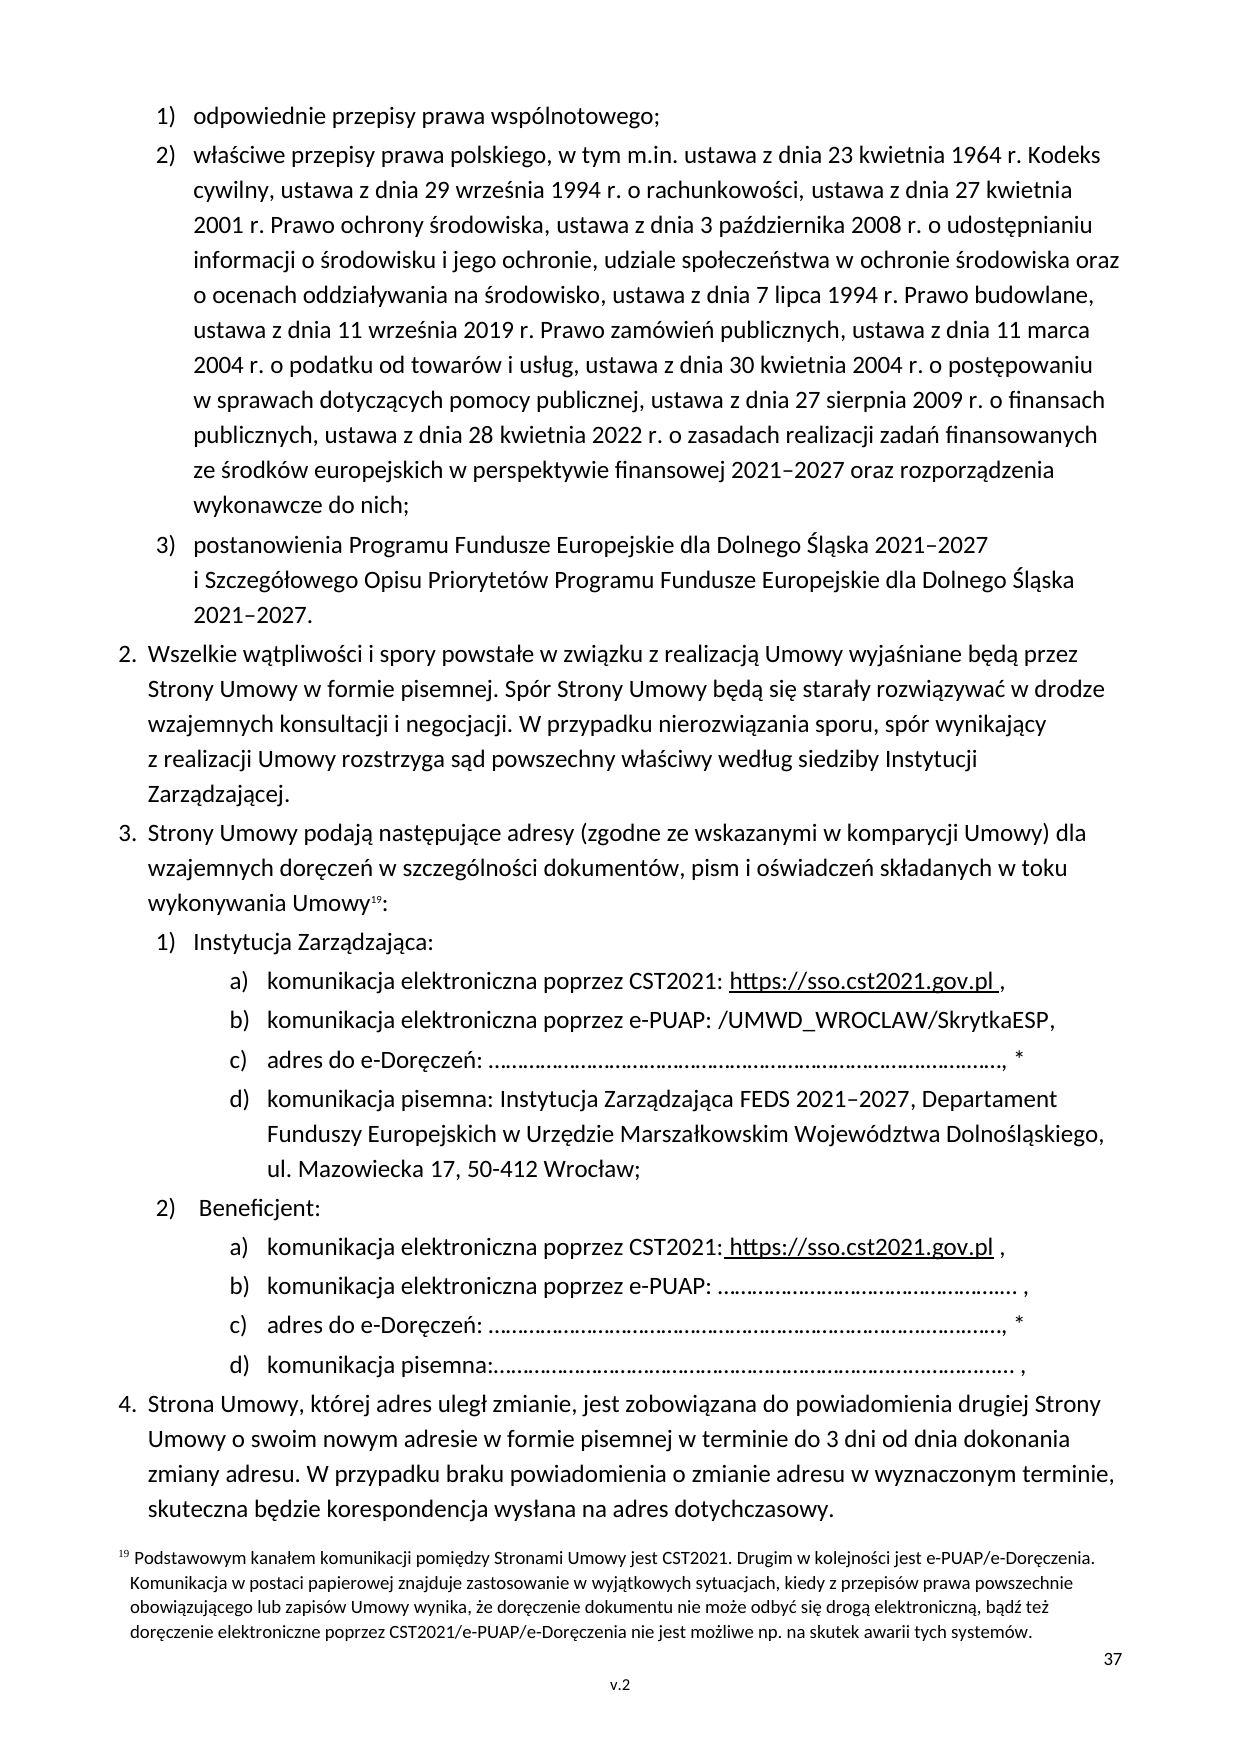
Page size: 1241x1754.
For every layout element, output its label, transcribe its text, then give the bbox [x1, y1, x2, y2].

list komunikacja elektroniczna poprzez e-PUAP: ………………………………………….… , [229, 1270, 1122, 1301]
list komunikacja pisemna:………………………………………………………………...………...… , [229, 1349, 1122, 1379]
list Beneficjent: [156, 1192, 1122, 1223]
list komunikacja elektroniczna poprzez CST2021: https://sso.cst2021.gov.pl , [229, 965, 1122, 996]
list komunikacja elektroniczna poprzez e-PUAP: /UMWD_WROCLAW/SkrytkaESP, [229, 1004, 1122, 1035]
list Strona Umowy, której adres uległ zmianie, jest zobowiązana do powiadomienia drugiej Strony Umowy o swoim nowym adresie w formie pisemnej w terminie do 3 dni od dnia dokonania zmiany adresu. W przypadku braku powiadomienia o zmianie adresu w wyznaczonym terminie, skuteczna będzie korespondencja wysłana na adres dotychczasowy. [118, 1388, 1122, 1523]
list komunikacja pisemna: Instytucja Zarządzająca FEDS 2021–2027, Departament Funduszy Europejskich w Urzędzie Marszałkowskim Województwa Dolnośląskiego, ul. Mazowiecka 17, 50-412 Wrocław; [229, 1083, 1122, 1183]
list komunikacja elektroniczna poprzez CST2021: https://sso.cst2021.gov.pl , [229, 1231, 1122, 1262]
list odpowiednie przepisy prawa wspólnotowego; [156, 100, 1122, 131]
list właściwe przepisy prawa polskiego, w tym m.in. ustawa z dnia 23 kwietnia 1964 r. Kodeks cywilny, ustawa z dnia 29 września 1994 r. o rachunkowości, ustawa z dnia 27 kwietnia 2001 r. Prawo ochrony środowiska, ustawa z dnia 3 października 2008 r. o udostępnianiu informacji o środowisku i jego ochronie, udziale społeczeństwa w ochronie środowiska oraz o ocenach oddziaływania na środowisko, ustawa z dnia 7 lipca 1994 r. Prawo budowlane, ustawa z dnia 11 września 2019 r. Prawo zamówień publicznych, ustawa z dnia 11 marca 2004 r. o podatku od towarów i usług, ustawa z dnia 30 kwietnia 2004 r. o postępowaniu w sprawach dotyczących pomocy publicznej, ustawa z dnia 27 sierpnia 2009 r. o finansach publicznych, ustawa z dnia 28 kwietnia 2022 r. o zasadach realizacji zadań finansowanych ze środków europejskich w perspektywie finansowej 2021–2027 oraz rozporządzenia wykonawcze do nich; [156, 139, 1122, 520]
list Wszelkie wątpliwości i spory powstałe w związku z realizacją Umowy wyjaśniane będą przez Strony Umowy w formie pisemnej. Spór Strony Umowy będą się starały rozwiązywać w drodze wzajemnych konsultacji i negocjacji. W przypadku nierozwiązania sporu, spór wynikający z realizacji Umowy rozstrzyga sąd powszechny właściwy według siedziby Instytucji Zarządzającej. [118, 638, 1122, 808]
list Instytucja Zarządzająca: [156, 926, 1122, 957]
list Strony Umowy podają następujące adresy (zgodne ze wskazanymi w komparycji Umowy) dla wzajemnych doręczeń w szczególności dokumentów, pism i oświadczeń składanych w toku wykonywania Umowy: [118, 817, 1122, 918]
list adres do e-Doręczeń: ………………………………………………………………….…….……, * [229, 1309, 1122, 1340]
list adres do e-Doręczeń: ………………………………………………………………….…….……, * [229, 1044, 1122, 1074]
list postanowienia Programu Fundusze Europejskie dla Dolnego Śląska 2021–2027 i Szczegółowego Opisu Priorytetów Programu Fundusze Europejskie dla Dolnego Śląska 2021–2027. [156, 529, 1122, 629]
